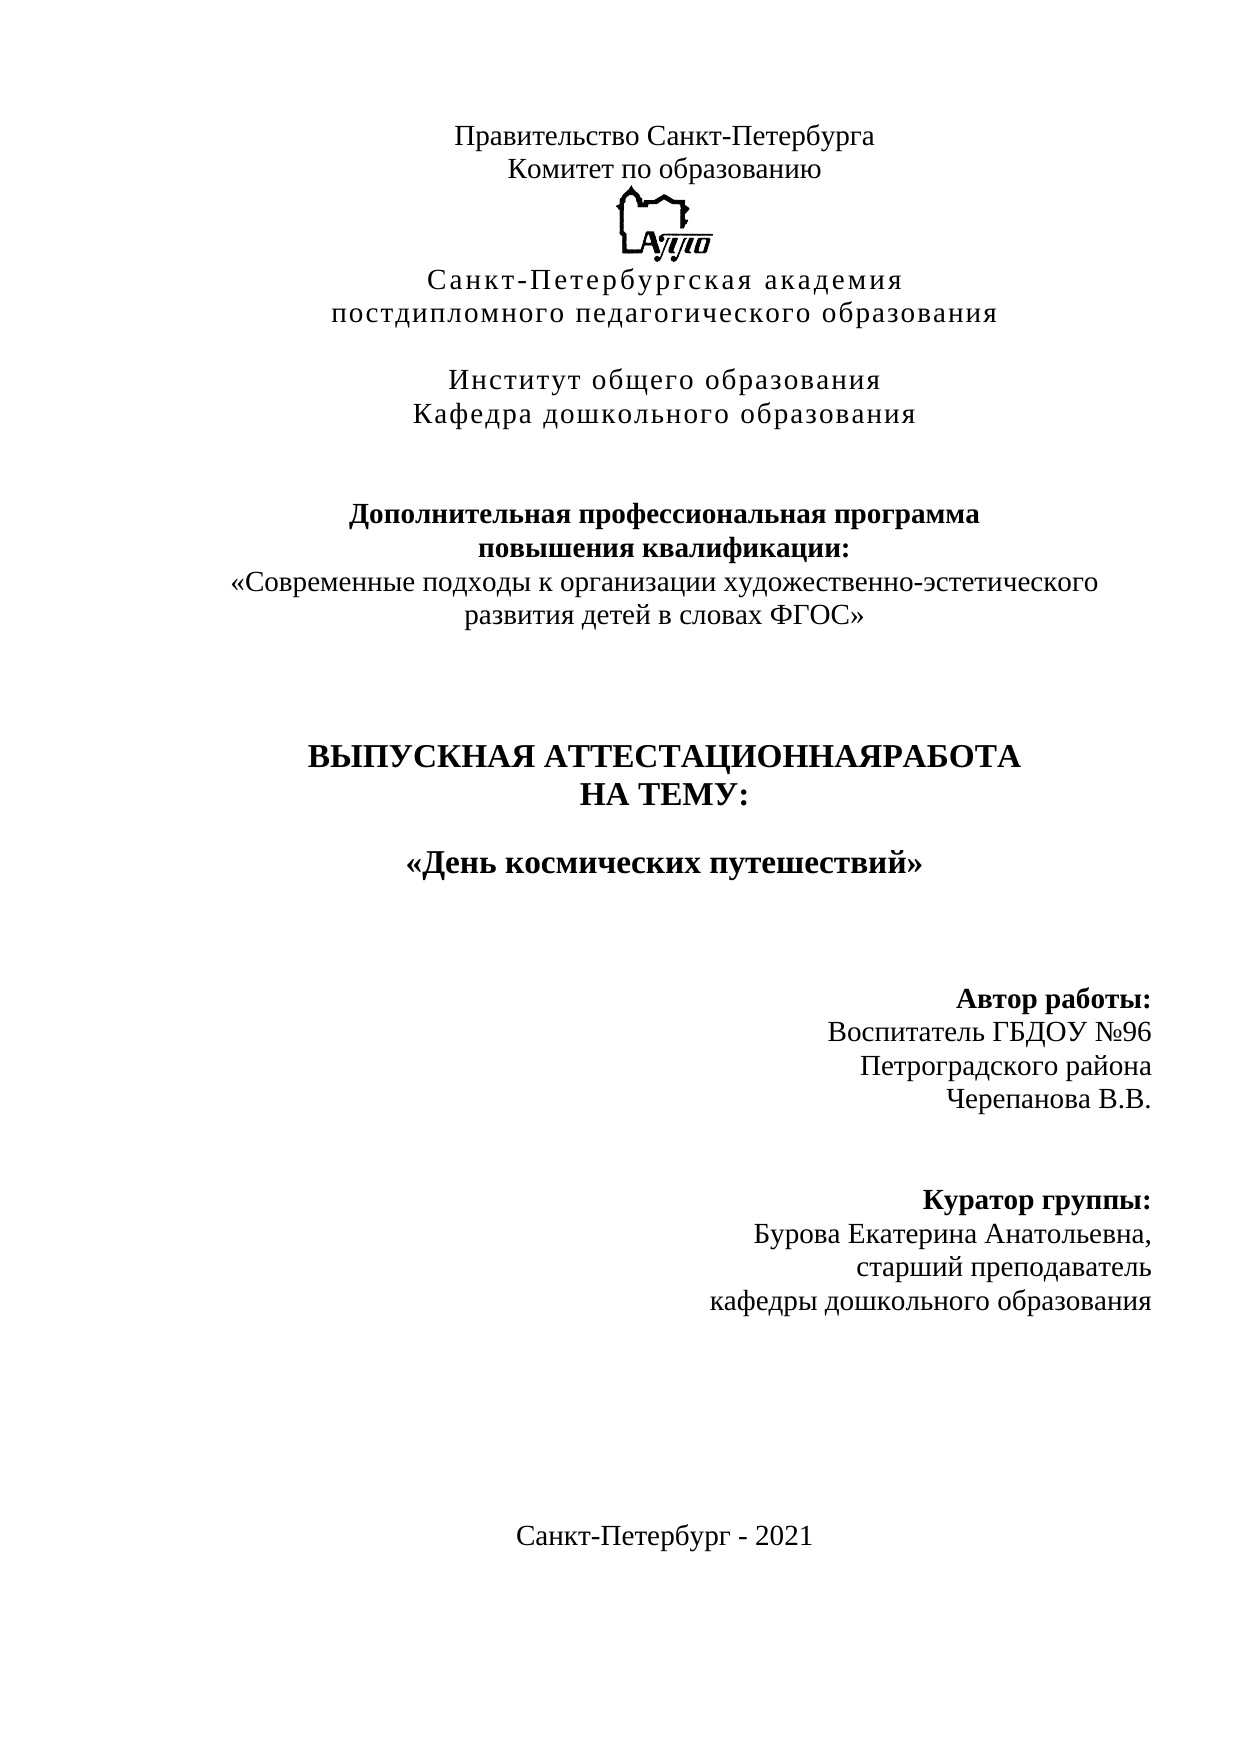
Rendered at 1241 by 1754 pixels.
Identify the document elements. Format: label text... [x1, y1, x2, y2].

text Бурова Екатерина Анатольевна, [177, 1216, 1152, 1249]
text Дополнительная профессиональная программа [177, 497, 1152, 530]
text Воспитатель ГБДОУ №96 [177, 1014, 1152, 1048]
text Кафедра дошкольного образования [177, 396, 1152, 429]
text Санкт-Петербургская академия [177, 262, 1152, 295]
text Автор работы: [177, 981, 1152, 1014]
text «Современные подходы к организации художественно-эстетического развития детей в словах ФГОС» [177, 564, 1152, 631]
text Правительство Санкт-Петербурга [177, 118, 1152, 152]
text Институт общего образования [177, 362, 1152, 396]
text Черепанова В.В. [177, 1082, 1152, 1115]
text НА ТЕМУ: [177, 774, 1152, 813]
text кафедры дошкольного образования [177, 1283, 1152, 1316]
text ВЫПУСКНАЯ АТТЕСТАЦИОННАЯРАБОТА [177, 736, 1152, 774]
text Комитет по образованию [177, 152, 1152, 185]
text старший преподаватель [177, 1249, 1152, 1283]
text Санкт-Петербург - 2021 [177, 1518, 1152, 1551]
text «День космических путешествий» [177, 842, 1152, 880]
text Куратор группы: [177, 1182, 1152, 1216]
text постдипломного педагогического образования [177, 295, 1152, 329]
text Петроградского района [177, 1048, 1152, 1082]
text повышения квалификации: [177, 530, 1152, 564]
picture [616, 185, 713, 262]
